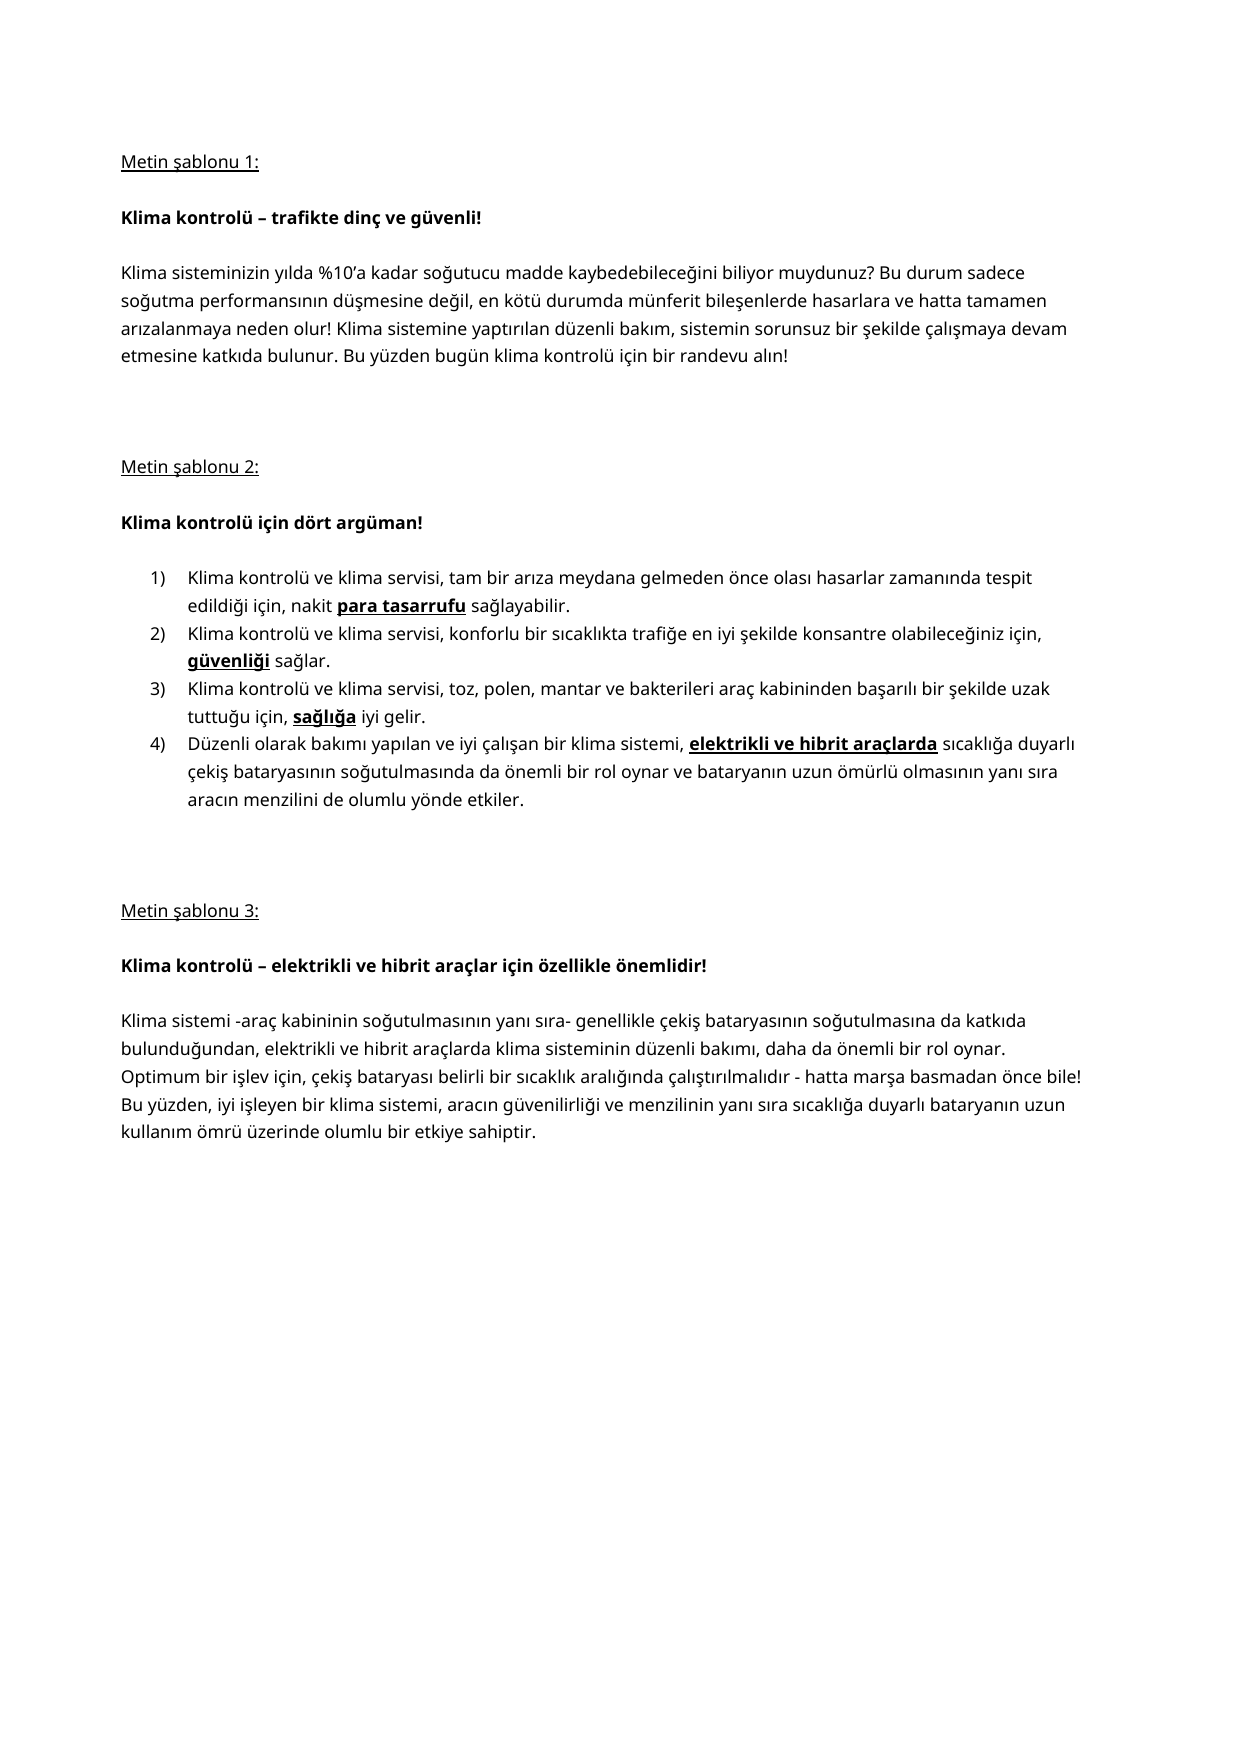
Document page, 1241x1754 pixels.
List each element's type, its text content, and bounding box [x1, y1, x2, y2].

text Klima kontrolü için dört argüman! [121, 510, 1090, 534]
text Metin şablonu 3: [121, 898, 1090, 922]
list Klima kontrolü ve klima servisi, konforlu bir sıcaklıkta trafiğe en iyi şekilde konsantre olabileceğiniz için, güvenliği sağlar. [150, 621, 1090, 673]
text Klima kontrolü – elektrikli ve hibrit araçlar için özellikle önemlidir! [121, 953, 1090, 978]
text Metin şablonu 2: [121, 455, 1090, 479]
list Düzenli olarak bakımı yapılan ve iyi çalışan bir klima sistemi, elektrikli ve hibrit araçlarda sıcaklığa duyarlı çekiş bataryasının soğutulmasında da önemli bir rol oynar ve bataryanın uzun ömürlü olmasının yanı sıra aracın menzilini de olumlu yönde etkiler. [150, 732, 1090, 811]
text Klima kontrolü – trafikte dinç ve güvenli! [121, 205, 1090, 229]
text Optimum bir işlev için, çekiş bataryası belirli bir sıcaklık aralığında çalıştırılmalıdır - hatta marşa basmadan önce bile! Bu yüzden, iyi işleyen bir klima sistemi, aracın güvenilirliği ve menzilinin yanı sıra sıcaklığa duyarlı bataryanın uzun kullanım ömrü üzerinde olumlu bir etkiye sahiptir. [121, 1064, 1090, 1144]
text Metin şablonu 1: [121, 150, 1090, 174]
text Klima sisteminizin yılda %10’a kadar soğutucu madde kaybedebileceğini biliyor muydunuz? Bu durum sadece soğutma performansının düşmesine değil, en kötü durumda münferit bileşenlerde hasarlara ve hatta tamamen arızalanmaya neden olur! Klima sistemine yaptırılan düzenli bakım, sistemin sorunsuz bir şekilde çalışmaya devam etmesine katkıda bulunur. Bu yüzden bugün klima kontrolü için bir randevu alın! [121, 261, 1090, 368]
list Klima kontrolü ve klima servisi, tam bir arıza meydana gelmeden önce olası hasarlar zamanında tespit edildiği için, nakit para tasarrufu sağlayabilir. [150, 566, 1090, 617]
list Klima kontrolü ve klima servisi, toz, polen, mantar ve bakterileri araç kabininden başarılı bir şekilde uzak tuttuğu için, sağlığa iyi gelir. [150, 676, 1090, 728]
text Klima sistemi -araç kabininin soğutulmasının yanı sıra- genellikle çekiş bataryasının soğutulmasına da katkıda bulunduğundan, elektrikli ve hibrit araçlarda klima sisteminin düzenli bakımı, daha da önemli bir rol oynar. [121, 1009, 1090, 1061]
